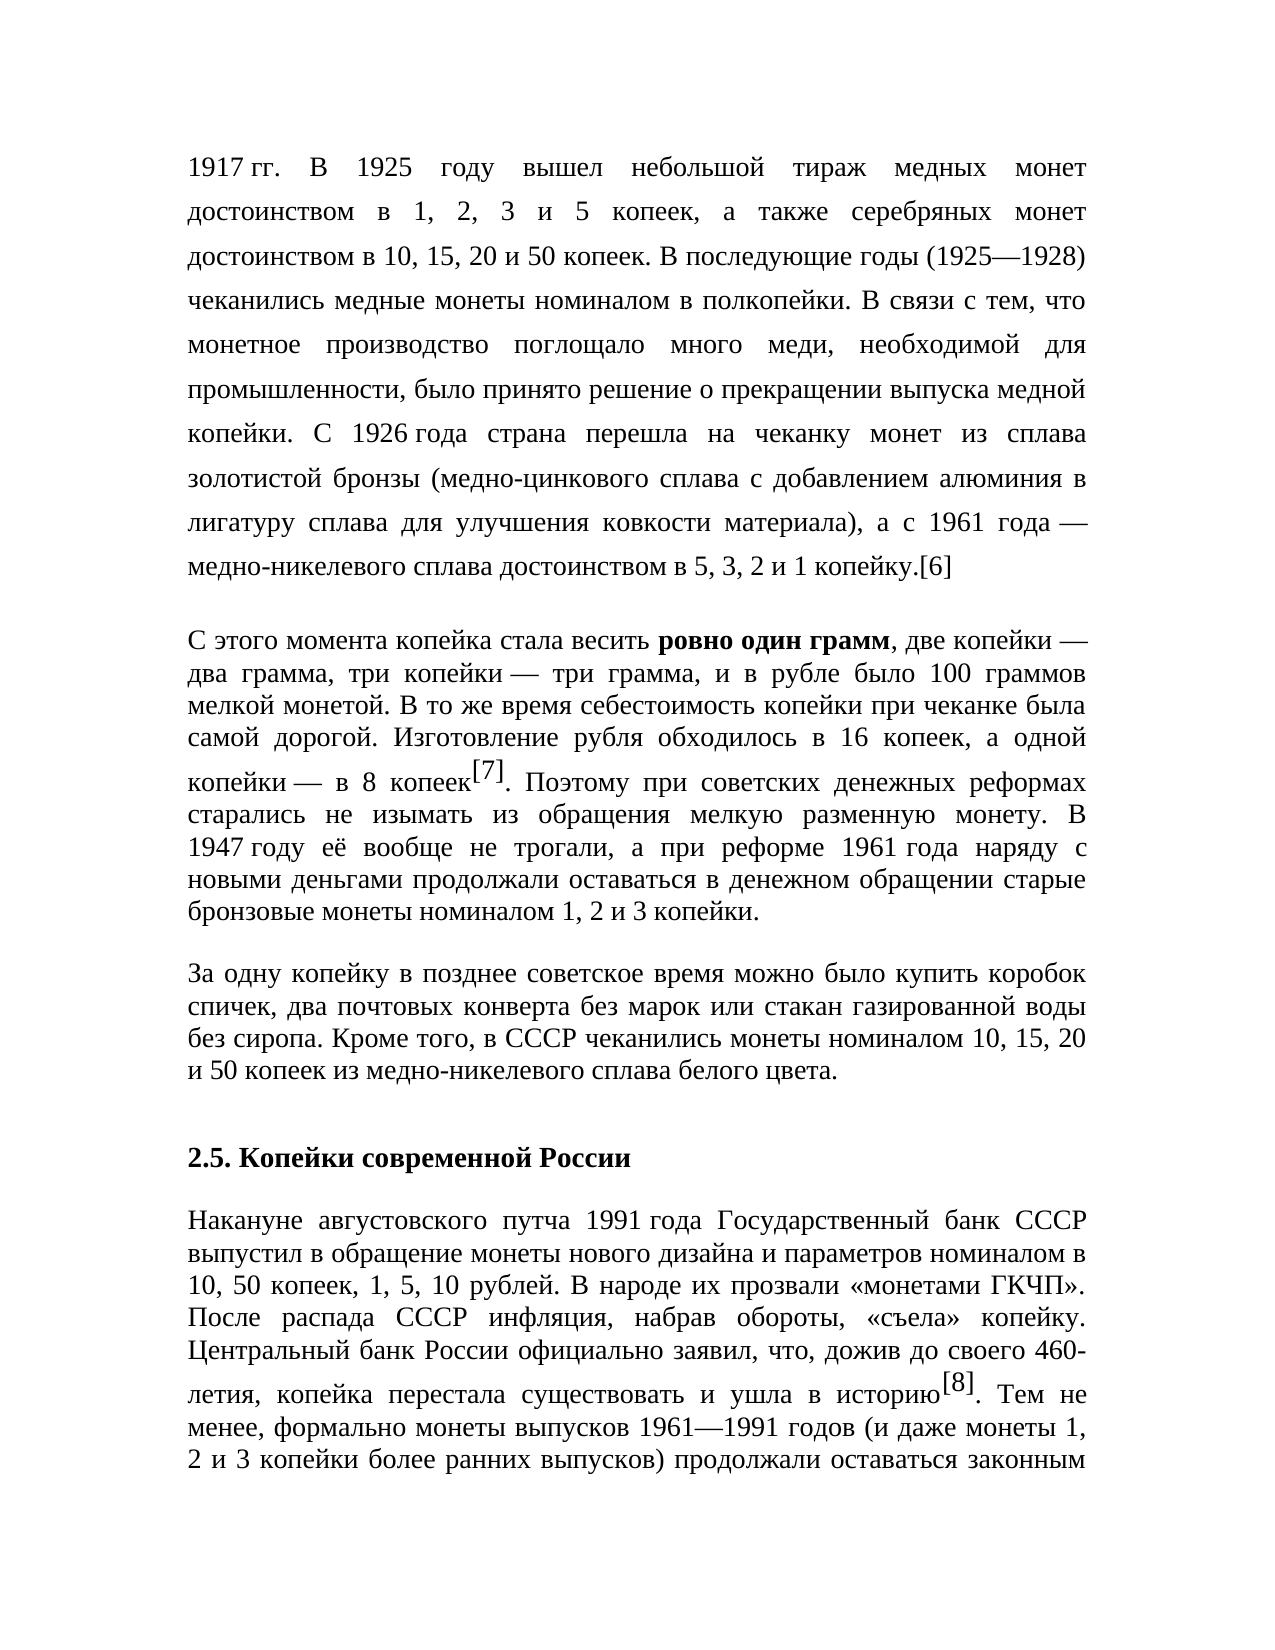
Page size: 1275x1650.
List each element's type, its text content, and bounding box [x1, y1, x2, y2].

text За одну копейку в позднее советское время можно было купить коробок спичек, два почтовых конверта без марок или стакан газированной воды без сиропа. Кроме того, в СССР чеканились монеты номиналом 10, 15, 20 и 50 копеек из медно-никелевого сплава белого цвета. [187, 956, 1087, 1086]
text С этого момента копейка стала весить ровно один грамм, две копейки — два грамма, три копейки — три грамма, и в рубле было 100 граммов мелкой монетой. В то же время себестоимость копейки при чеканке была самой дорогой. Изготовление рубля обходилось в 16 копеек, а одной копейки — в 8 копеек[7]. Поэтому при советских денежных реформах старались не изымать из обращения мелкую разменную монету. В 1947 году её вообще не трогали, а при реформе 1961 года наряду с новыми деньгами продолжали оставаться в денежном обращении старые бронзовые монеты номиналом 1, 2 и 3 копейки. [187, 623, 1087, 927]
list 2.5. Копейки современной России [187, 1140, 1087, 1174]
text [187, 1203, 1087, 1474]
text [187, 150, 1087, 594]
